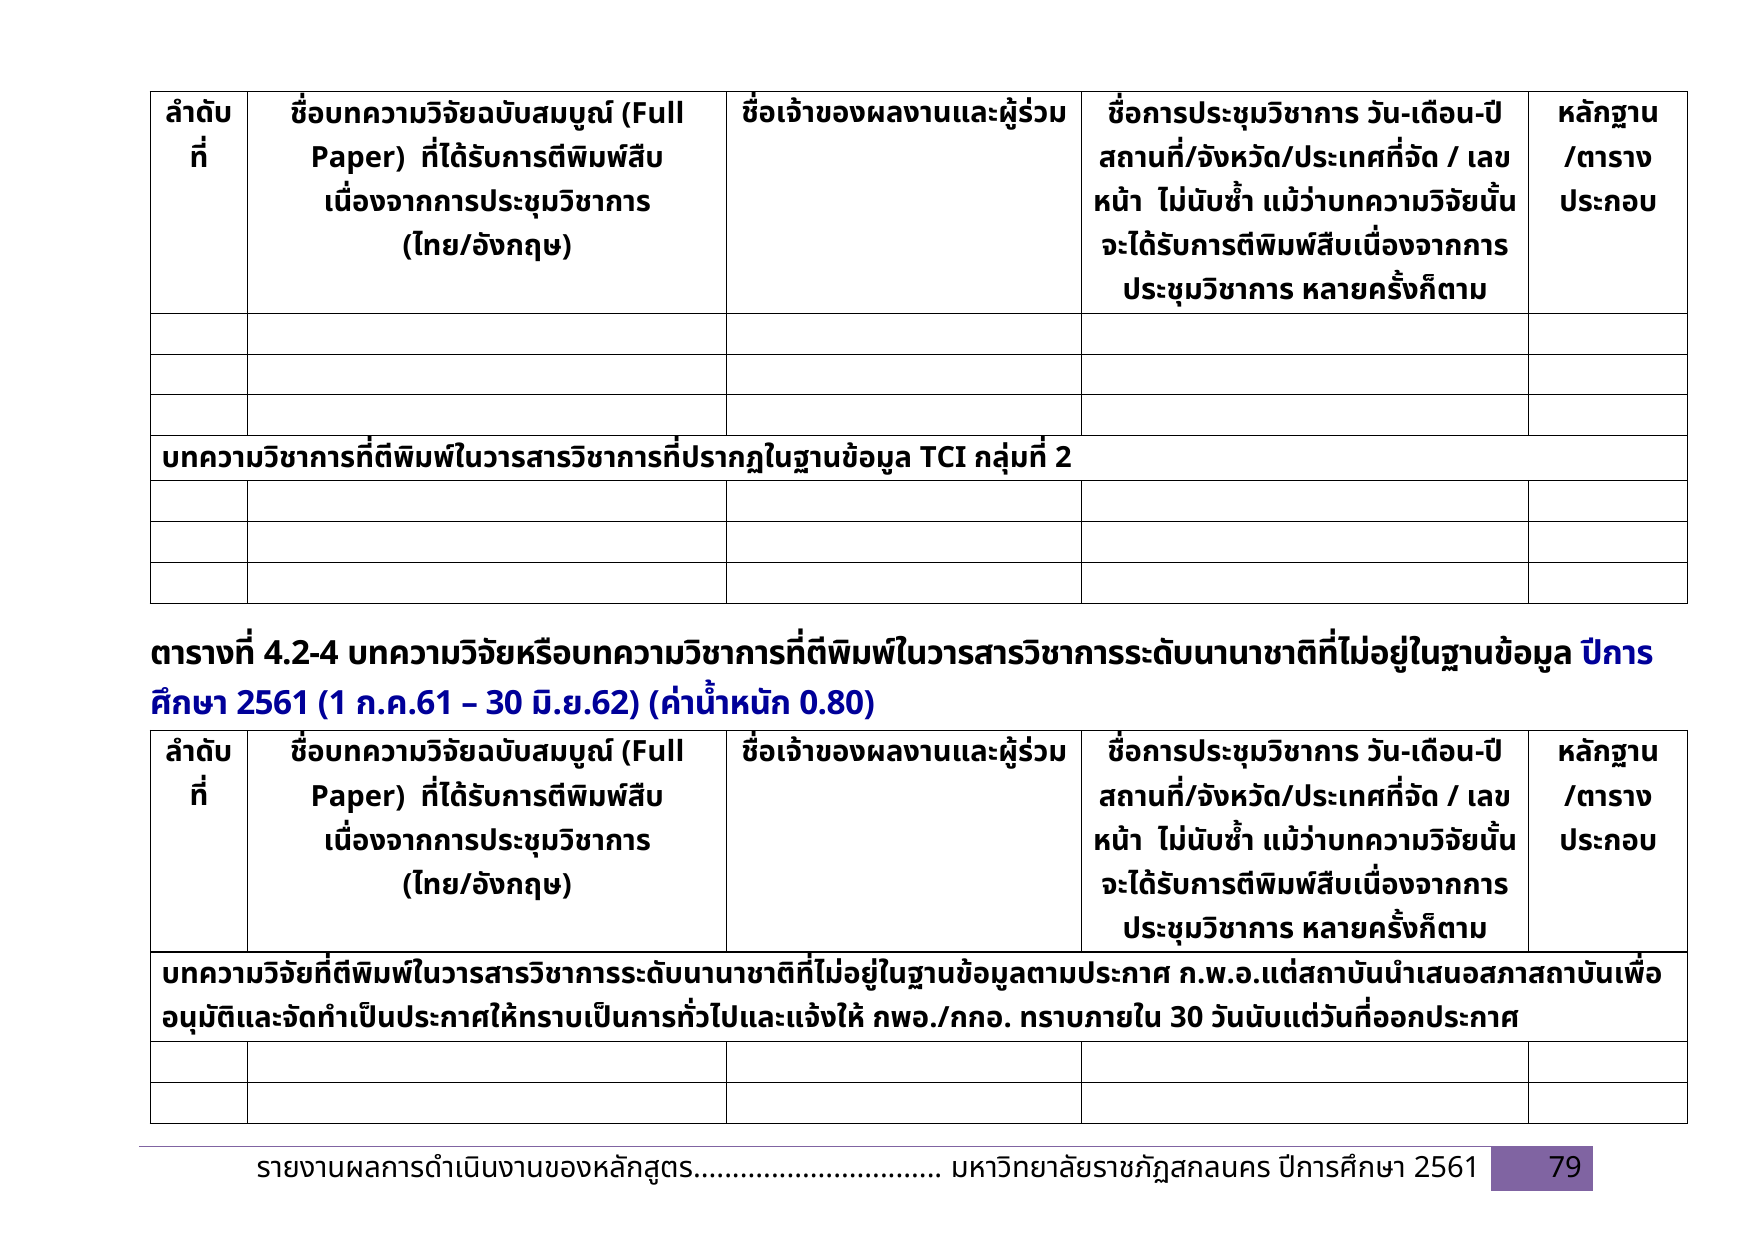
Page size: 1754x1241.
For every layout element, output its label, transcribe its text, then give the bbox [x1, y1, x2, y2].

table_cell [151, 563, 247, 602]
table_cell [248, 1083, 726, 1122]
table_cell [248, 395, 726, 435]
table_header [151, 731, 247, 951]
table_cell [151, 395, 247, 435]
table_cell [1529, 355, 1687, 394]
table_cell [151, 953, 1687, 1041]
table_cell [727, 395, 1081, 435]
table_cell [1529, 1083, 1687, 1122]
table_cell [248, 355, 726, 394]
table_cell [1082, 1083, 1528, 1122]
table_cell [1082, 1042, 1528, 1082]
text ตารางที่ 4.2-4 บทความวิจัยหรือบทความวิชาการที่ตีพิมพ์ในวารสารวิชาการระดับนานาชาติที่ไม่อยู่ในฐานข้อมูล ปีการศึกษา 2561 (1 ก.ค.61 – 30 มิ.ย.62) (ค่าน้ำหนัก 0.80) [150, 628, 1730, 730]
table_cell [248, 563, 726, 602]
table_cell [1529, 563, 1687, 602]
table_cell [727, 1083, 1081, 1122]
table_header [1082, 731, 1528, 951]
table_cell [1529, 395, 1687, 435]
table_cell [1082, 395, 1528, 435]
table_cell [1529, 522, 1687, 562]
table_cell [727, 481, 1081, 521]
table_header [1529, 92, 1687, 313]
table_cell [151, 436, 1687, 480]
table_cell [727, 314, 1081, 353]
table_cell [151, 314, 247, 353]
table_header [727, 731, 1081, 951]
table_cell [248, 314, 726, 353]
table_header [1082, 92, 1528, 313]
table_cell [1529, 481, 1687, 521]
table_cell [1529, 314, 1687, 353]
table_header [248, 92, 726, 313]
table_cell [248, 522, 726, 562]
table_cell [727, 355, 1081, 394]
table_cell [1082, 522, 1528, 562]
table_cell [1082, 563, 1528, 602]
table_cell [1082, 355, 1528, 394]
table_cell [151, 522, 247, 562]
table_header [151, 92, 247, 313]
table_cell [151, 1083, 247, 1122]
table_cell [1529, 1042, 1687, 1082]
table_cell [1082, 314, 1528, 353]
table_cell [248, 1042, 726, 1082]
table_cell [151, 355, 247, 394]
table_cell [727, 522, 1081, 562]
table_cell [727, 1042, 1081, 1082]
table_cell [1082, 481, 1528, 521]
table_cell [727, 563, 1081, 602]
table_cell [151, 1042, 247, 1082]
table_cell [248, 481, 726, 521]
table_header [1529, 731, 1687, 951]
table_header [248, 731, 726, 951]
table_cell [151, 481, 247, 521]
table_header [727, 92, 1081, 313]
